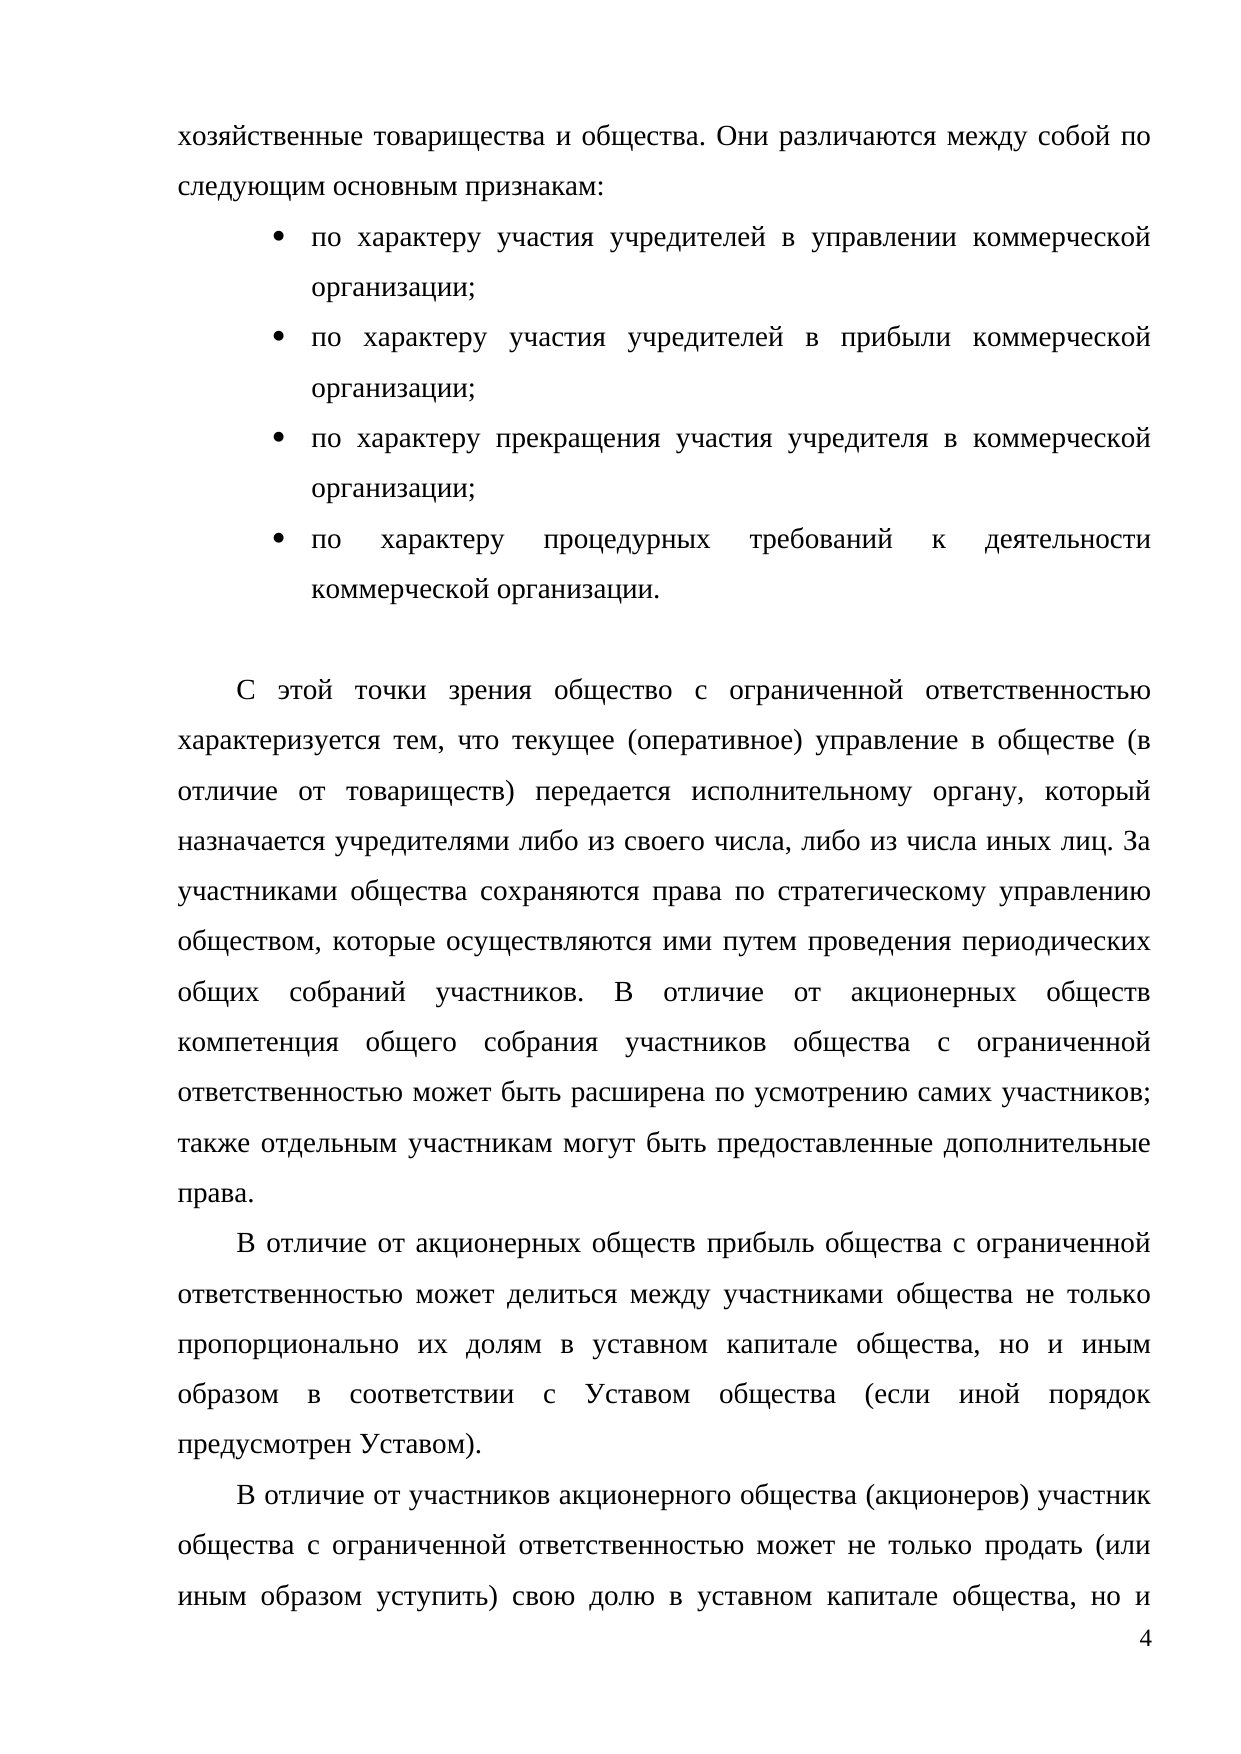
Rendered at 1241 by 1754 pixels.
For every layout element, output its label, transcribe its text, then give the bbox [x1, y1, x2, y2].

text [177, 1477, 1152, 1611]
list по характеру участия учредителей в управлении коммерческой организации; [274, 219, 1152, 303]
text С этой точки зрения общество с ограниченной ответственностью характеризуется тем, что текущее (оперативное) управление в обществе (в отличие от товариществ) передается исполнительному органу, который назначается учредителями либо из своего числа, либо из числа иных лиц. За участниками общества сохраняются права по стратегическому управлению обществом, которые осуществляются ими путем проведения периодических общих собраний участников. В отличие от акционерных обществ компетенция общего собрания участников общества с ограниченной ответственностью может быть расширена по усмотрению самих участников; также отдельным участникам могут быть предоставленные дополнительные права. [177, 672, 1152, 1209]
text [177, 118, 1152, 202]
list по характеру прекращения участия учредителя в коммерческой организации; [274, 420, 1152, 504]
list по характеру участия учредителей в прибыли коммерческой организации; [274, 319, 1152, 403]
text В отличие от акционерных обществ прибыль общества с ограниченной ответственностью может делиться между участниками общества не только пропорционально их долям в уставном капитале общества, но и иным образом в соответствии с Уставом общества (если иной порядок предусмотрен Уставом). [177, 1225, 1152, 1460]
list по характеру процедурных требований к деятельности коммерческой организации. [274, 521, 1152, 605]
